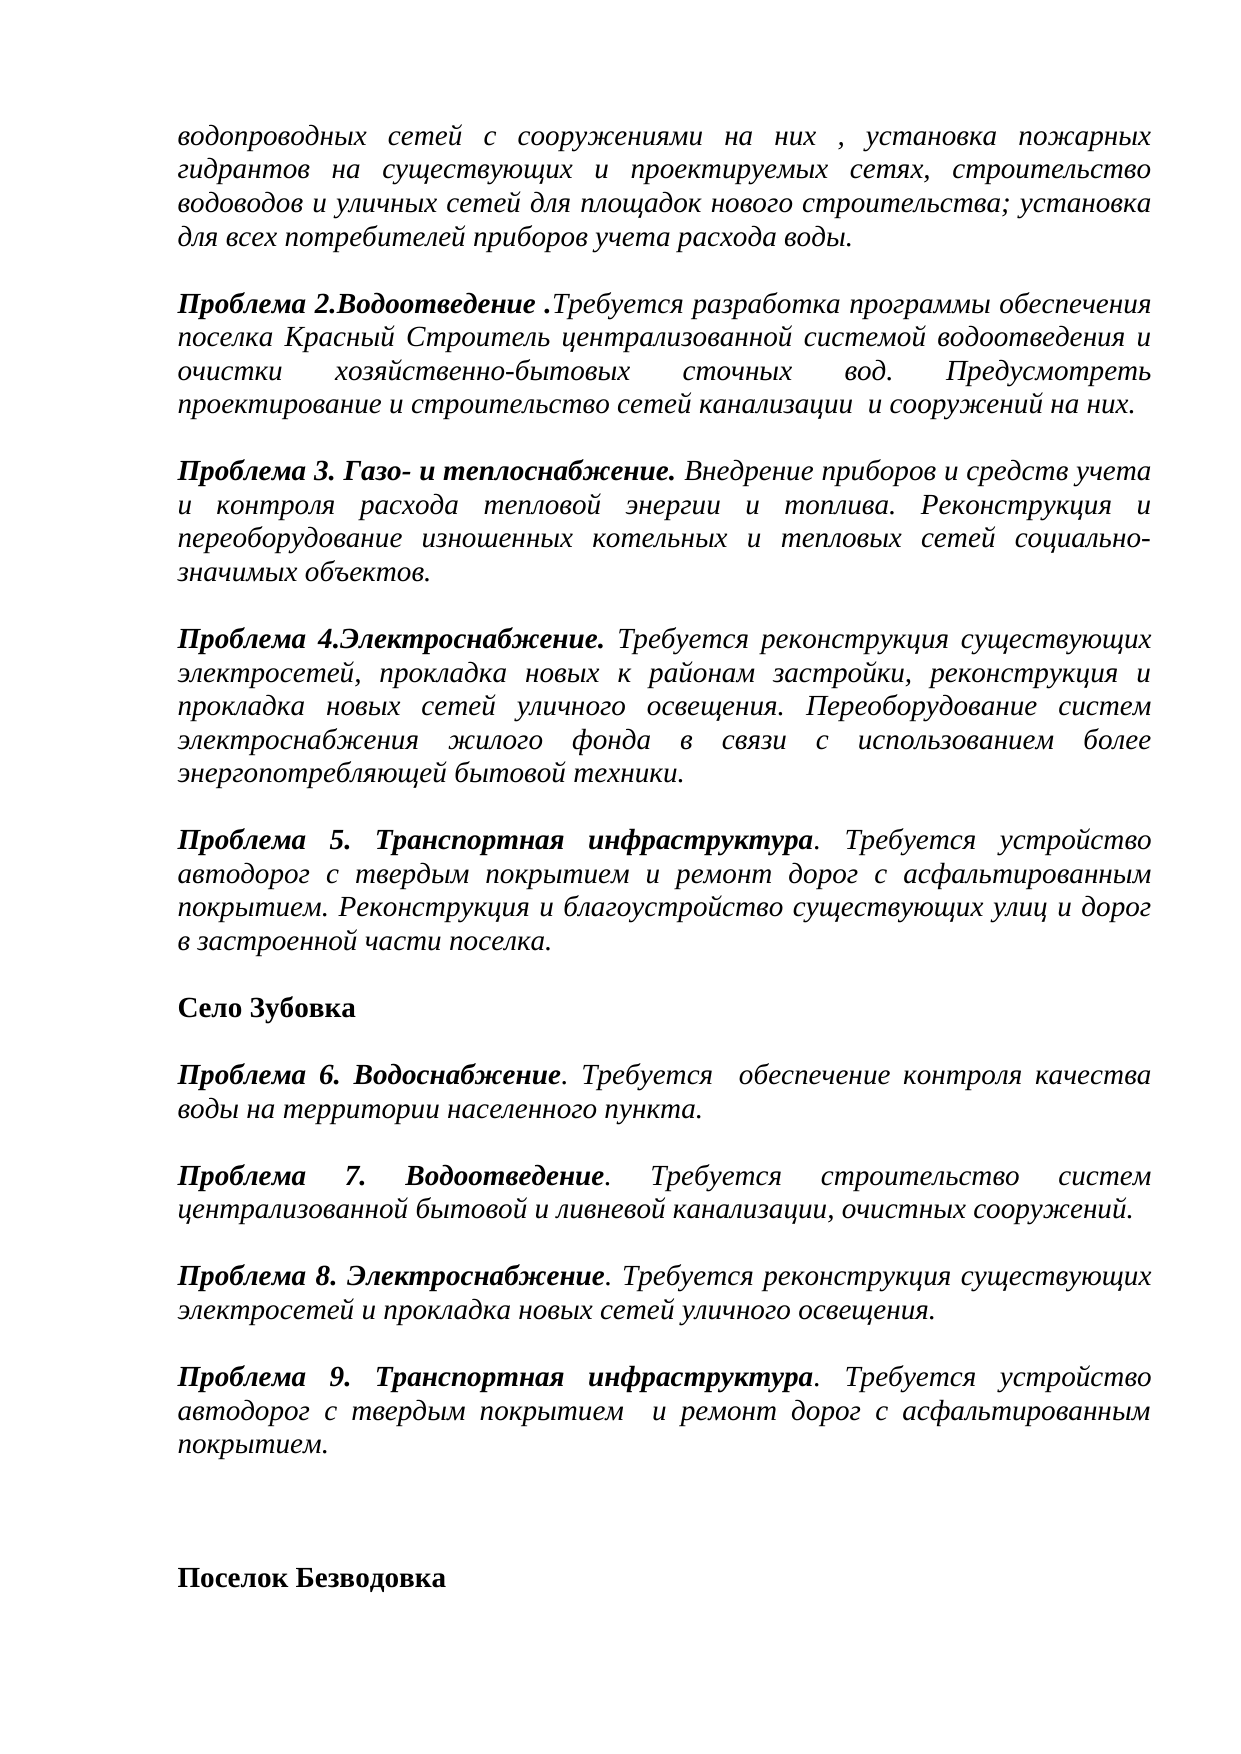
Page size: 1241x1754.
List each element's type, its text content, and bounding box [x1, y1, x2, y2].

text Проблема 2.Водоотведение .Требуется разработка программы обеспечения поселка Красный Строитель централизованной системой водоотведения и очистки хозяйственно-бытовых сточных вод. Предусмотреть проектирование и строительство сетей канализации и сооружений на них. [177, 286, 1152, 420]
text Проблема 9. Транспортная инфраструктура. Требуется устройство автодорог с твердым покрытием и ремонт дорог с асфальтированным покрытием. [177, 1359, 1152, 1460]
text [177, 118, 1152, 252]
text Проблема 8. Электроснабжение. Требуется реконструкция существующих электросетей и прокладка новых сетей уличного освещения. [177, 1258, 1152, 1326]
text Проблема 6. Водоснабжение. Требуется обеспечение контроля качества воды на территории населенного пункта. [177, 1057, 1152, 1124]
text Проблема 3. Газо- и теплоснабжение. Внедрение приборов и средств учета и контроля расхода тепловой энергии и топлива. Реконструкция и переоборудование изношенных котельных и тепловых сетей социально-значимых объектов. [177, 453, 1152, 588]
text Село Зубовка [177, 990, 1152, 1024]
text Проблема 7. Водоотведение. Требуется строительство систем централизованной бытовой и ливневой канализации, очистных сооружений. [177, 1158, 1152, 1225]
text Проблема 4.Электроснабжение. Требуется реконструкция существующих электросетей, прокладка новых к районам застройки, реконструкция и прокладка новых сетей уличного освещения. Переоборудование систем электроснабжения жилого фонда в связи с использованием более энергопотребляющей бытовой техники. [177, 621, 1152, 789]
text Проблема 5. Транспортная инфраструктура. Требуется устройство автодорог с твердым покрытием и ремонт дорог с асфальтированным покрытием. Реконструкция и благоустройство существующих улиц и дорог в застроенной части поселка. [177, 822, 1152, 957]
text Поселок Безводовка [177, 1560, 1152, 1594]
